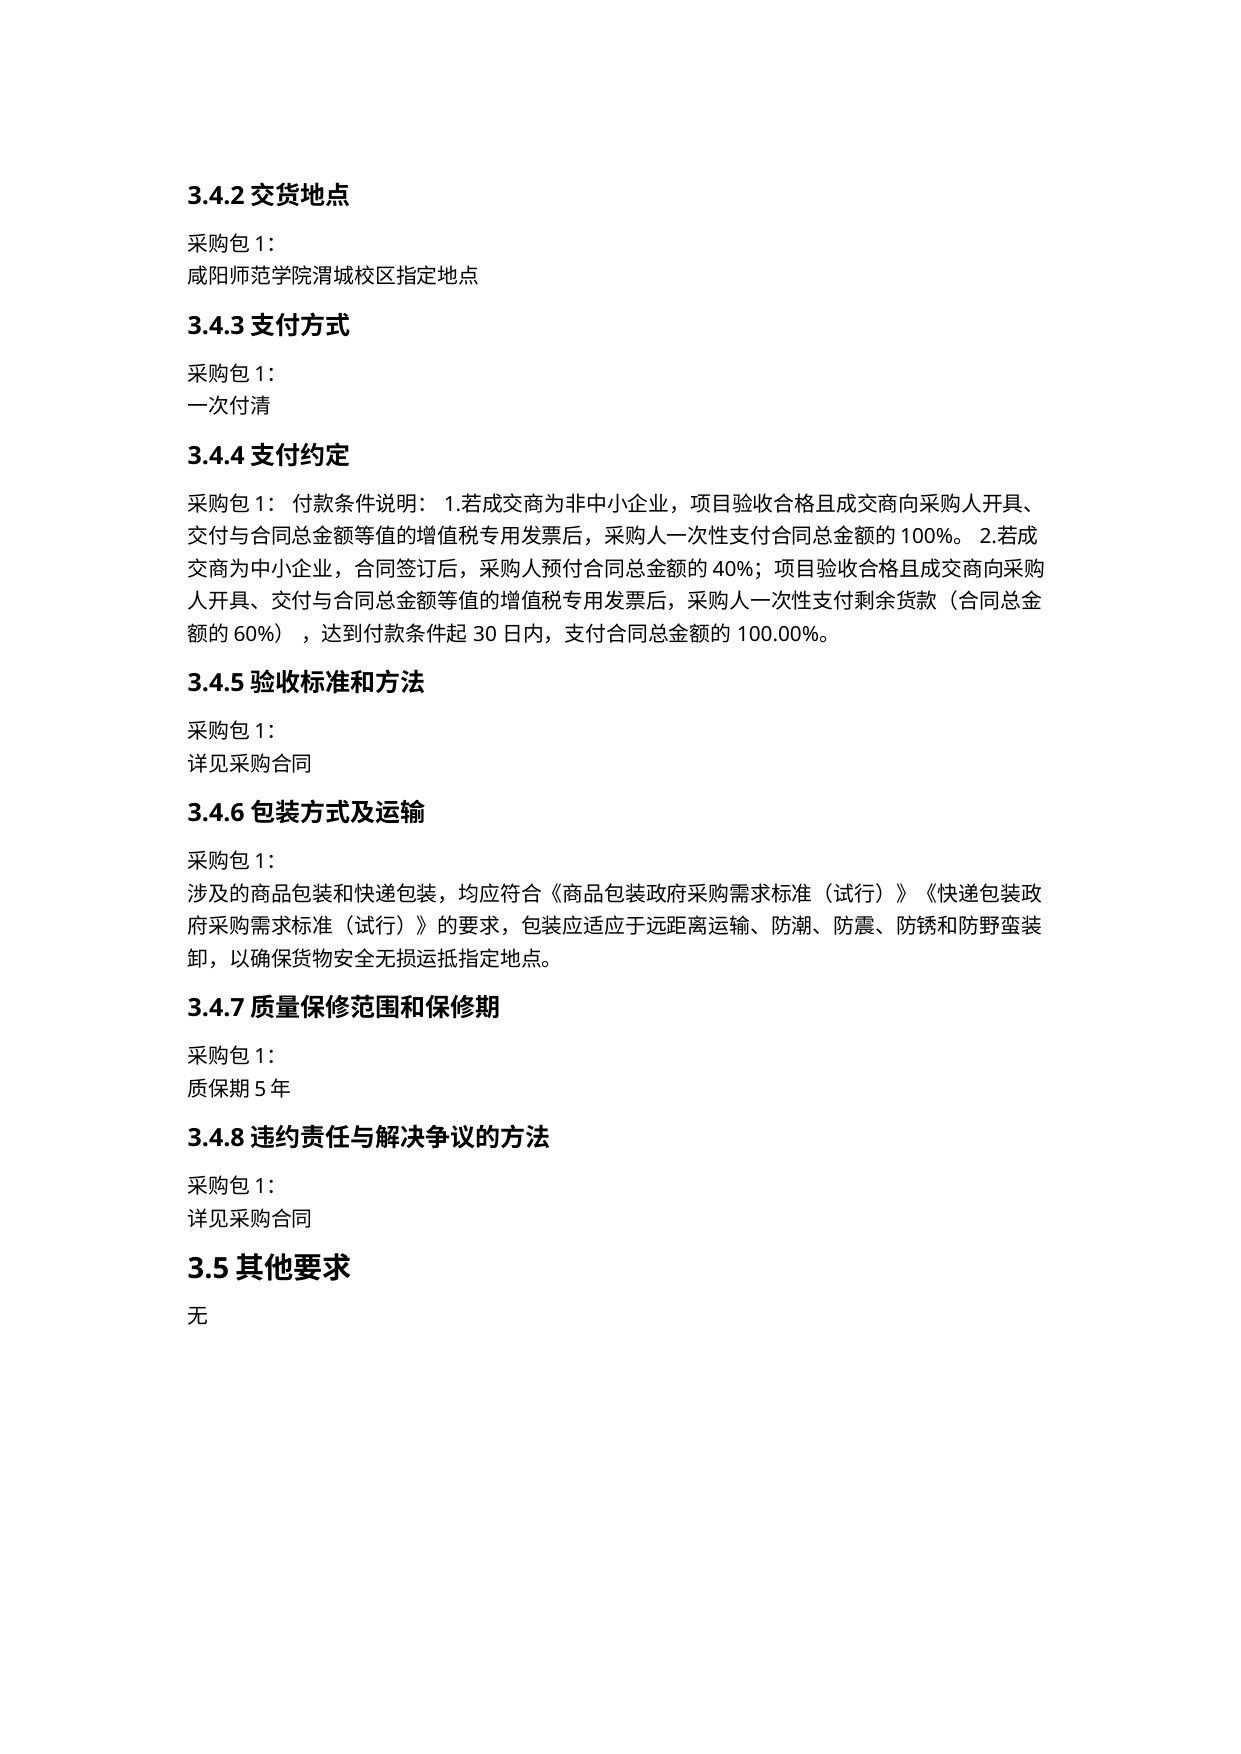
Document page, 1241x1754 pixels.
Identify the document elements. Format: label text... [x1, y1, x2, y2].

text 采购包1： [187, 1169, 1053, 1202]
text 采购包1： [187, 1039, 1053, 1072]
text 采购包1： 付款条件说明： 1.若成交商为非中小企业，项目验收合格且成交商向采购人开具、交付与合同总金额等值的增值税专用发票后，采购人一次性支付合同总金额的100%。 2.若成交商为中小企业，合同签订后，采购人预付合同总金额的40%；项目验收合格且成交商向采购人开具、交付与合同总金额等值的增值税专用发票后，采购人一次性支付剩余货款（合同总金额的60%） ，达到付款条件起 30 日内，支付合同总金额的 100.00%。 [187, 487, 1053, 649]
text 采购包1： [187, 357, 1053, 389]
text 3.4.5验收标准和方法 [187, 649, 1053, 714]
text 3.4.4支付约定 [187, 422, 1053, 487]
text 无 [187, 1299, 1053, 1332]
text 详见采购合同 [187, 1202, 1053, 1234]
text 采购包1： [187, 714, 1053, 747]
text 咸阳师范学院渭城校区指定地点 [187, 259, 1053, 292]
text 3.4.8违约责任与解决争议的方法 [187, 1104, 1053, 1169]
text 涉及的商品包装和快递包装，均应符合《商品包装政府采购需求标准（试行）》《快递包装政府采购需求标准（试行）》的要求，包装应适应于远距离运输、防潮、防震、防锈和防野蛮装卸，以确保货物安全无损运抵指定地点。 [187, 877, 1053, 974]
text 质保期5年 [187, 1072, 1053, 1104]
text 采购包1： [187, 844, 1053, 877]
text 3.4.2交货地点 [187, 162, 1053, 227]
text 3.4.6包装方式及运输 [187, 779, 1053, 844]
text 详见采购合同 [187, 747, 1053, 779]
text 采购包1： [187, 227, 1053, 259]
text 3.4.3支付方式 [187, 292, 1053, 357]
text 3.5其他要求 [187, 1234, 1053, 1299]
text 3.4.7质量保修范围和保修期 [187, 974, 1053, 1039]
text 一次付清 [187, 389, 1053, 422]
